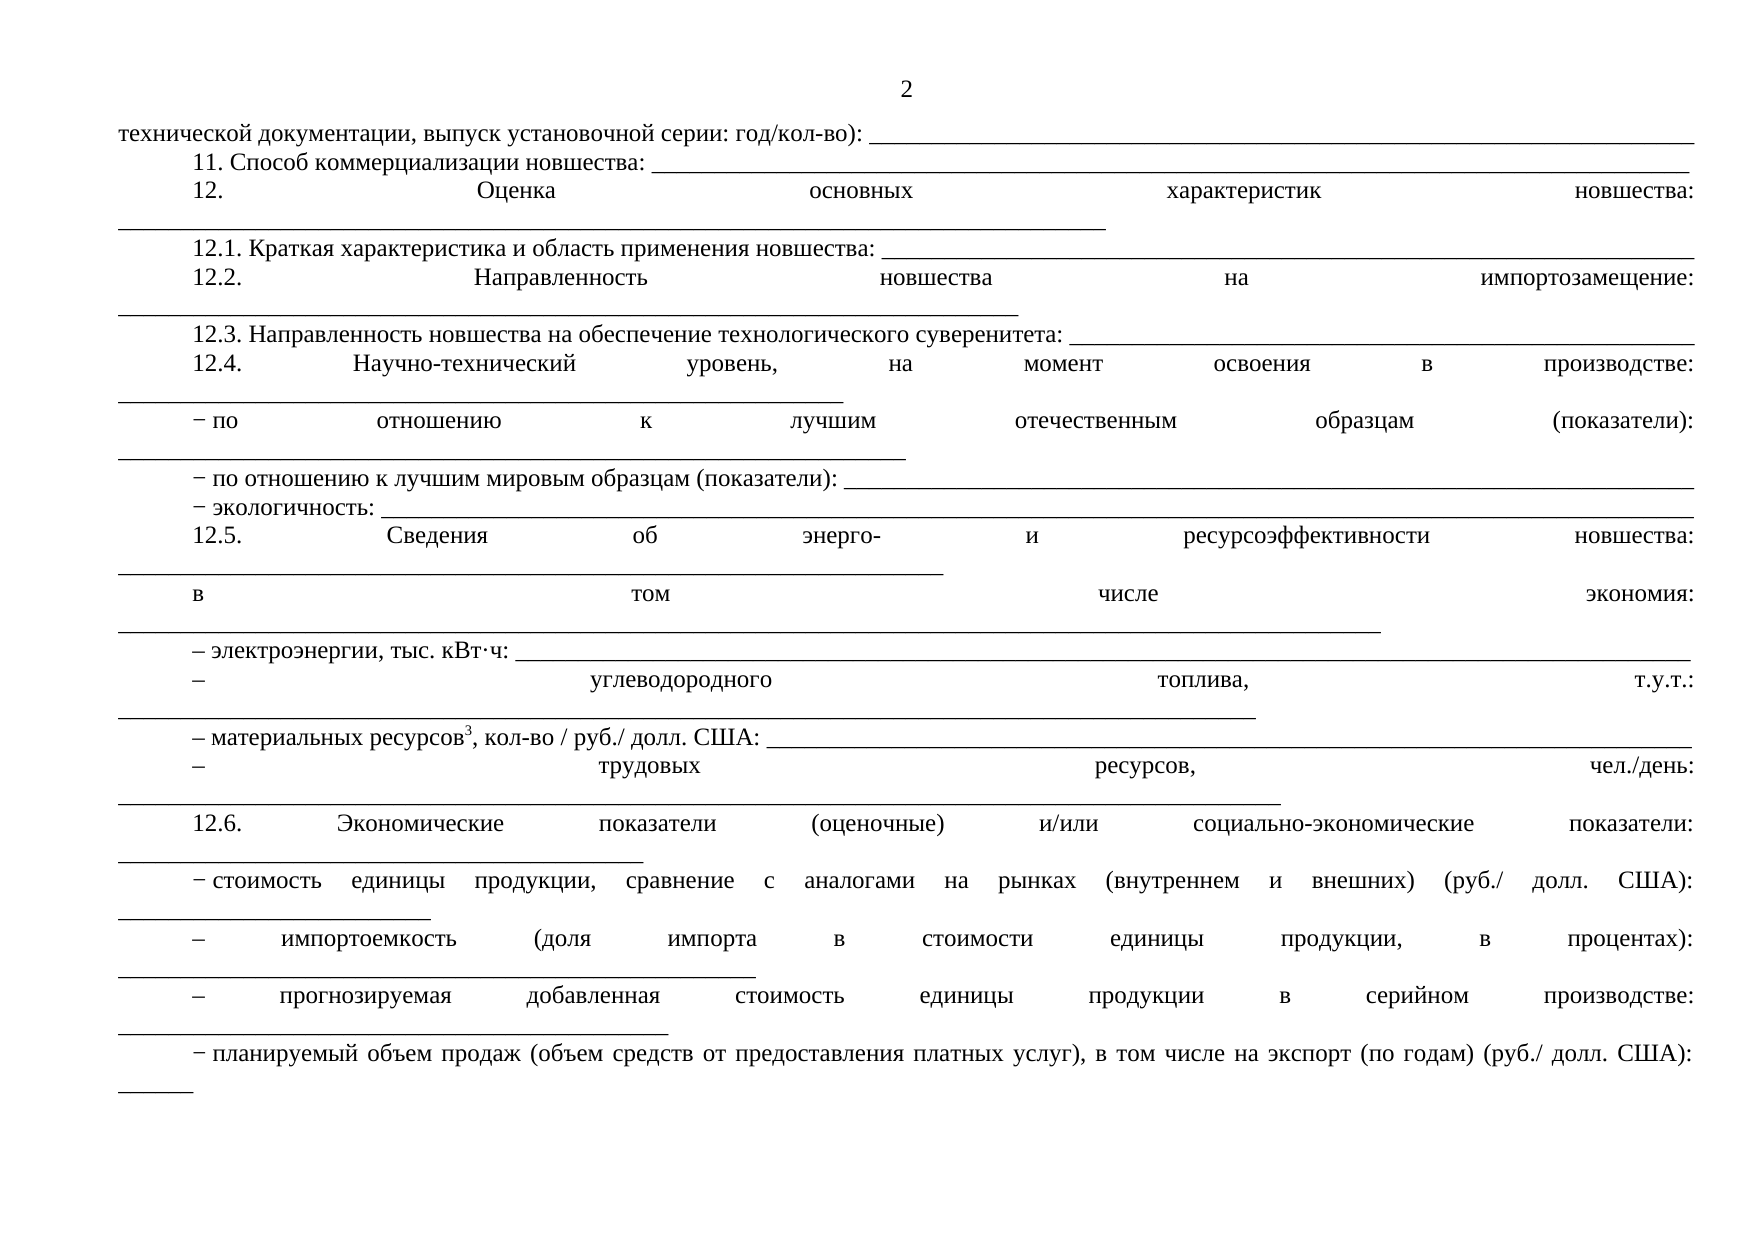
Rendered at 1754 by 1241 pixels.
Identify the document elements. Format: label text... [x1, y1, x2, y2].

text − стоимость единицы продукции, сравнение с аналогами на рынках (внутреннем и внешних) (руб./ долл. США): _________________________ [118, 866, 1695, 923]
text 12.1. Краткая характеристика и область применения новшества: _________________________________________________________________ [118, 233, 1695, 262]
text 12.4. Научно-технический уровень, на момент освоения в производстве: __________________________________________________________ [118, 348, 1695, 406]
text 12.2. Направленность новшества на импортозамещение: ________________________________________________________________________ [118, 262, 1695, 319]
text 12.5. Сведения об энерго- и ресурсоэффективности новшества: __________________________________________________________________ [118, 521, 1695, 578]
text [118, 118, 1695, 147]
text – электроэнергии, тыс. кВт·ч: ______________________________________________________________________________________________ [118, 636, 1695, 664]
text – углеводородного топлива, т.у.т.: ___________________________________________________________________________________________ [118, 664, 1695, 722]
text 12.6. Экономические показатели (оценочные) и/или социально-экономические показатели: __________________________________________ [118, 808, 1695, 866]
text 12.3. Направленность новшества на обеспечение технологического суверенитета: __________________________________________________ [118, 319, 1695, 348]
text 12. Оценка основных характеристик новшества: _______________________________________________________________________________ [118, 176, 1695, 233]
text в том числе экономия: _____________________________________________________________________________________________________ [118, 578, 1695, 636]
text − экологичность: _________________________________________________________________________________________________________ [118, 492, 1695, 521]
text – прогнозируемая добавленная стоимость единицы продукции в серийном производстве: ____________________________________________ [118, 981, 1695, 1038]
text − планируемый объем продаж (объем средств от предоставления платных услуг), в том числе на экспорт (по годам) (руб./ долл. США): ______ [118, 1038, 1695, 1096]
text − по отношению к лучшим мировым образцам (показатели): ____________________________________________________________________ [118, 463, 1695, 492]
text 11. Способ коммерциализации новшества: ___________________________________________________________________________________ [118, 147, 1695, 176]
text − по отношению к лучшим отечественным образцам (показатели): _______________________________________________________________ [118, 406, 1695, 463]
text – материальных ресурсов3, кол-во / руб./ долл. США: __________________________________________________________________________ [118, 722, 1695, 751]
text – трудовых ресурсов, чел./день: _____________________________________________________________________________________________ [118, 751, 1695, 808]
text – импортоемкость (доля импорта в стоимости единицы продукции, в процентах): ___________________________________________________ [118, 923, 1695, 981]
